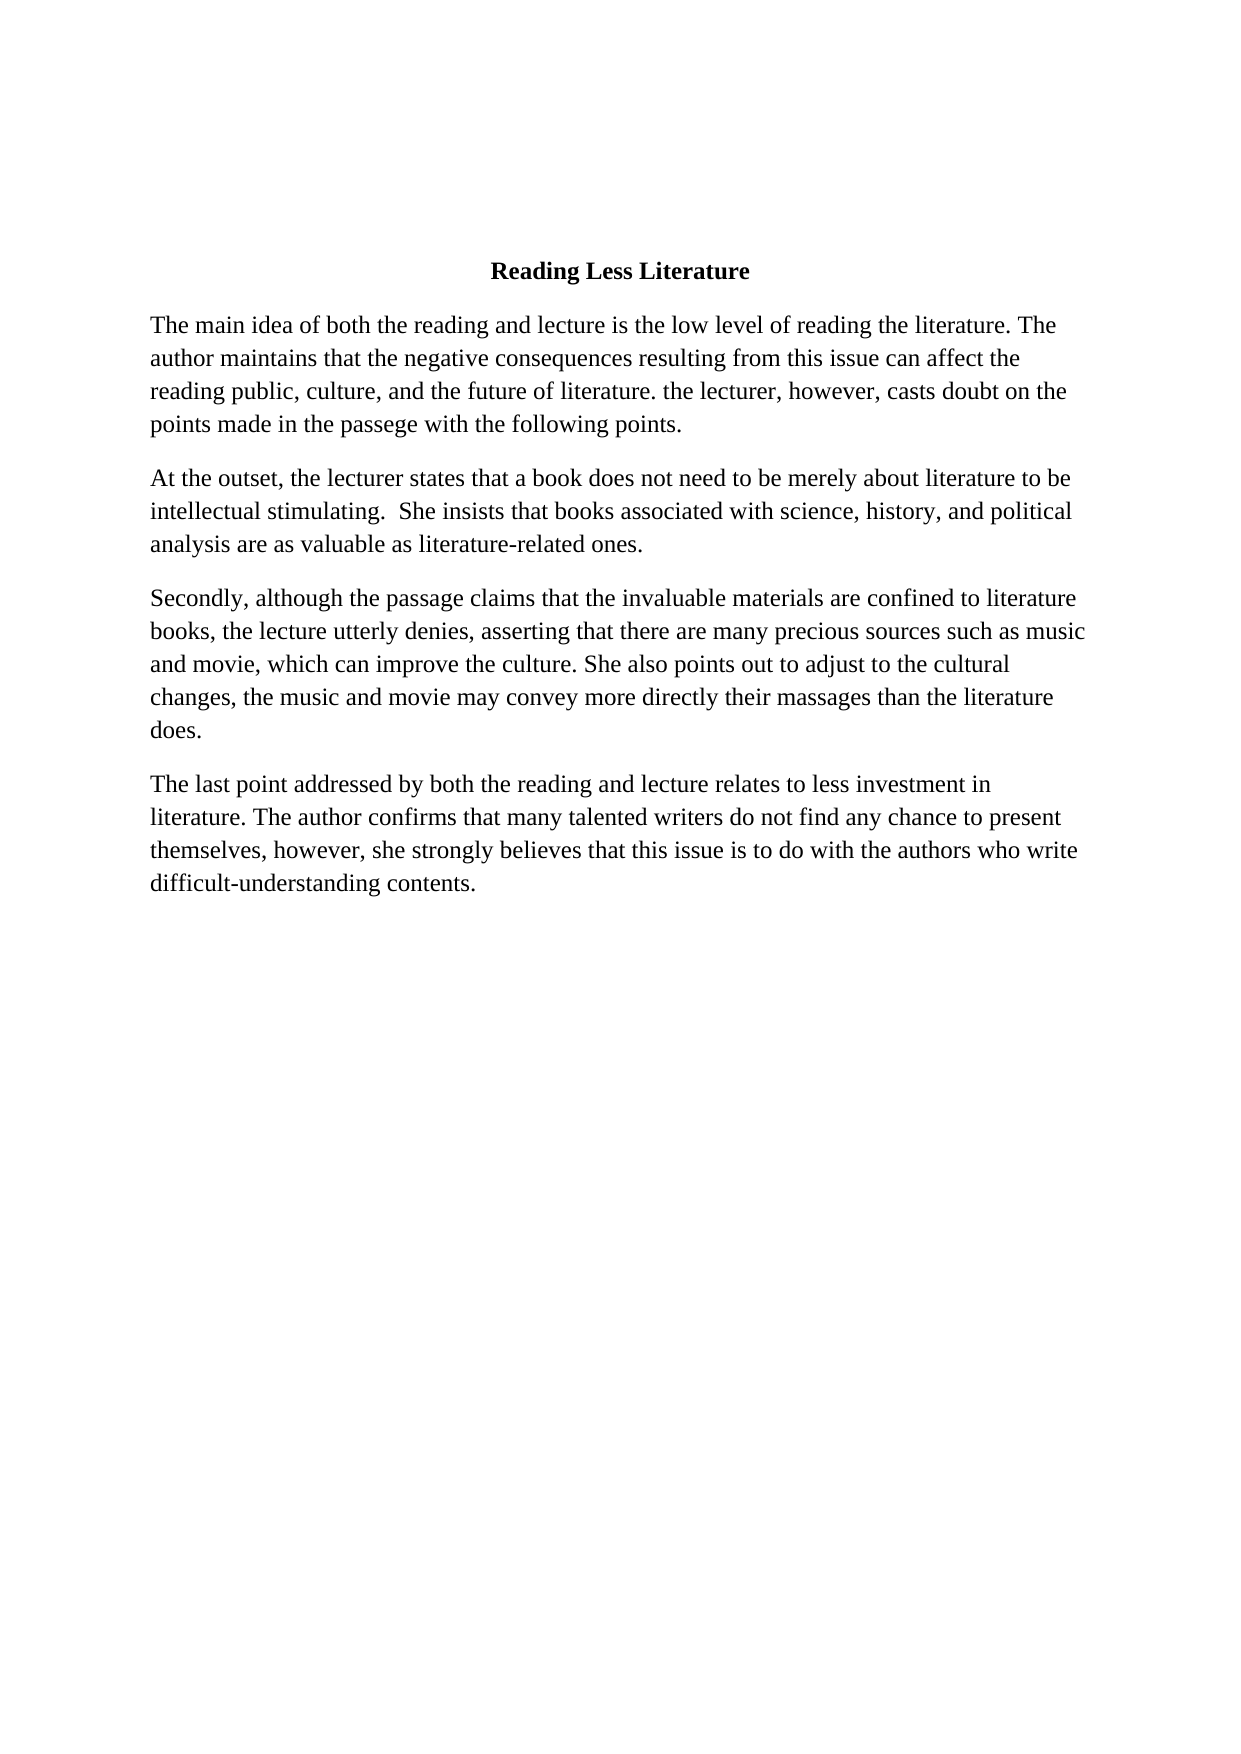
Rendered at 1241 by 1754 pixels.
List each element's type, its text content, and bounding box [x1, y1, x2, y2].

text Reading Less Literature [150, 256, 1090, 285]
text Secondly, although the passage claims that the invaluable materials are confined to literature books, the lecture utterly denies, asserting that there are many precious sources such as music and movie, which can improve the culture. She also points out to adjust to the cultural changes, the music and movie may convey more directly their massages than the literature does. [150, 583, 1090, 743]
text The last point addressed by both the reading and lecture relates to less investment in literature. The author confirms that many talented writers do not find any chance to present themselves, however, she strongly believes that this issue is to do with the authors who write difficult-understanding contents. [150, 769, 1090, 896]
text The main idea of both the reading and lecture is the low level of reading the literature. The author maintains that the negative consequences resulting from this issue can affect the reading public, culture, and the future of literature. the lecturer, however, casts doubt on the points made in the passege with the following points. [150, 310, 1090, 438]
text At the outset, the lecturer states that a book does not need to be merely about literature to be intellectual stimulating. She insists that books associated with science, history, and political analysis are as valuable as literature-related ones. [150, 463, 1090, 558]
